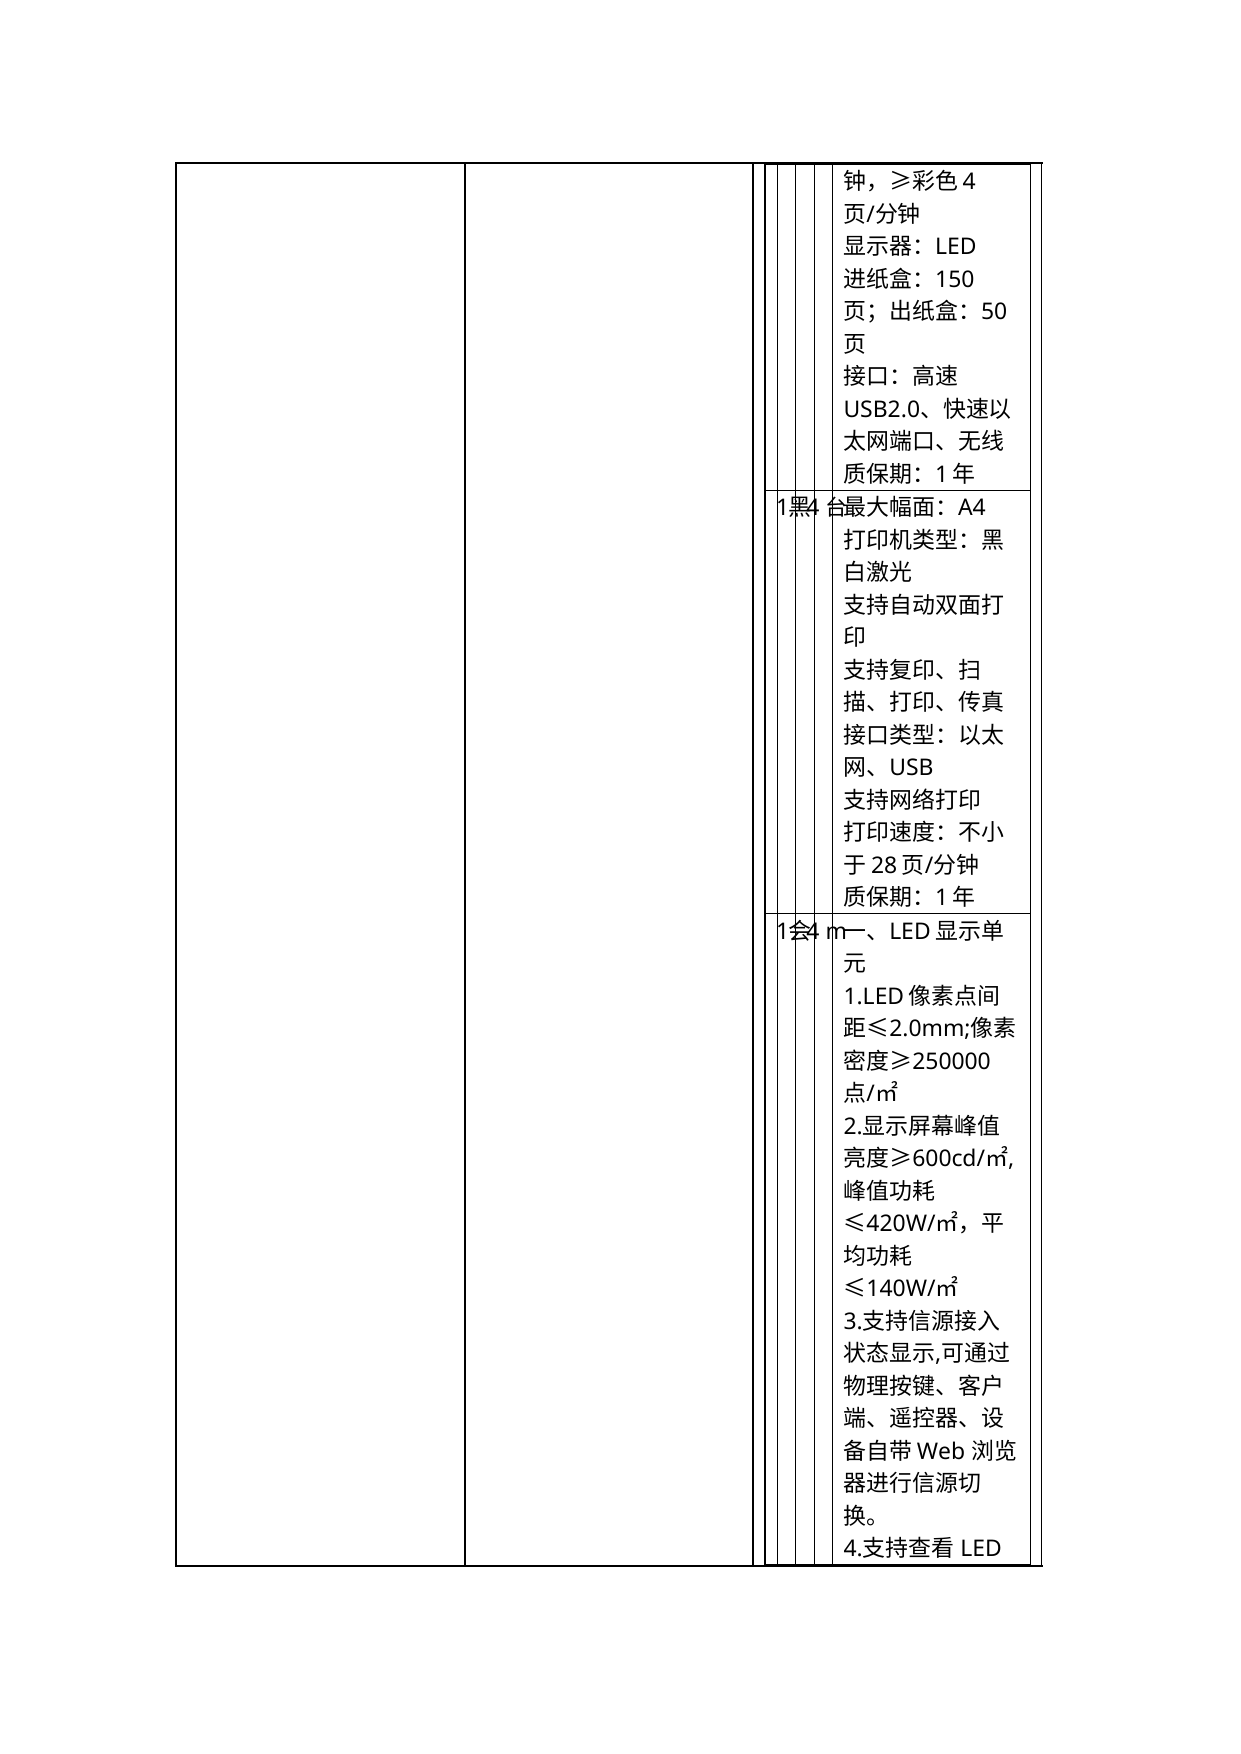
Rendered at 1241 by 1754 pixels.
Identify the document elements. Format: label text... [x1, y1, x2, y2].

table_cell [815, 165, 832, 490]
table_cell [815, 491, 832, 913]
table_cell [766, 491, 777, 913]
table_cell [833, 914, 1030, 1564]
table_cell [778, 914, 795, 1564]
table_cell [466, 164, 752, 1565]
table_cell [766, 914, 777, 1564]
table_cell [1031, 164, 1041, 1565]
table_cell [796, 914, 814, 931]
table_cell [778, 491, 795, 913]
table_cell [796, 511, 814, 913]
table_cell [833, 165, 1030, 490]
table_cell [833, 491, 1030, 913]
table_cell [766, 165, 777, 490]
table_cell [796, 165, 814, 490]
table_cell [796, 933, 814, 1564]
table_cell [815, 914, 832, 1564]
table_cell [796, 491, 814, 507]
table_cell [778, 165, 795, 490]
table_cell 1 [177, 164, 464, 1565]
table_cell [754, 164, 764, 1565]
